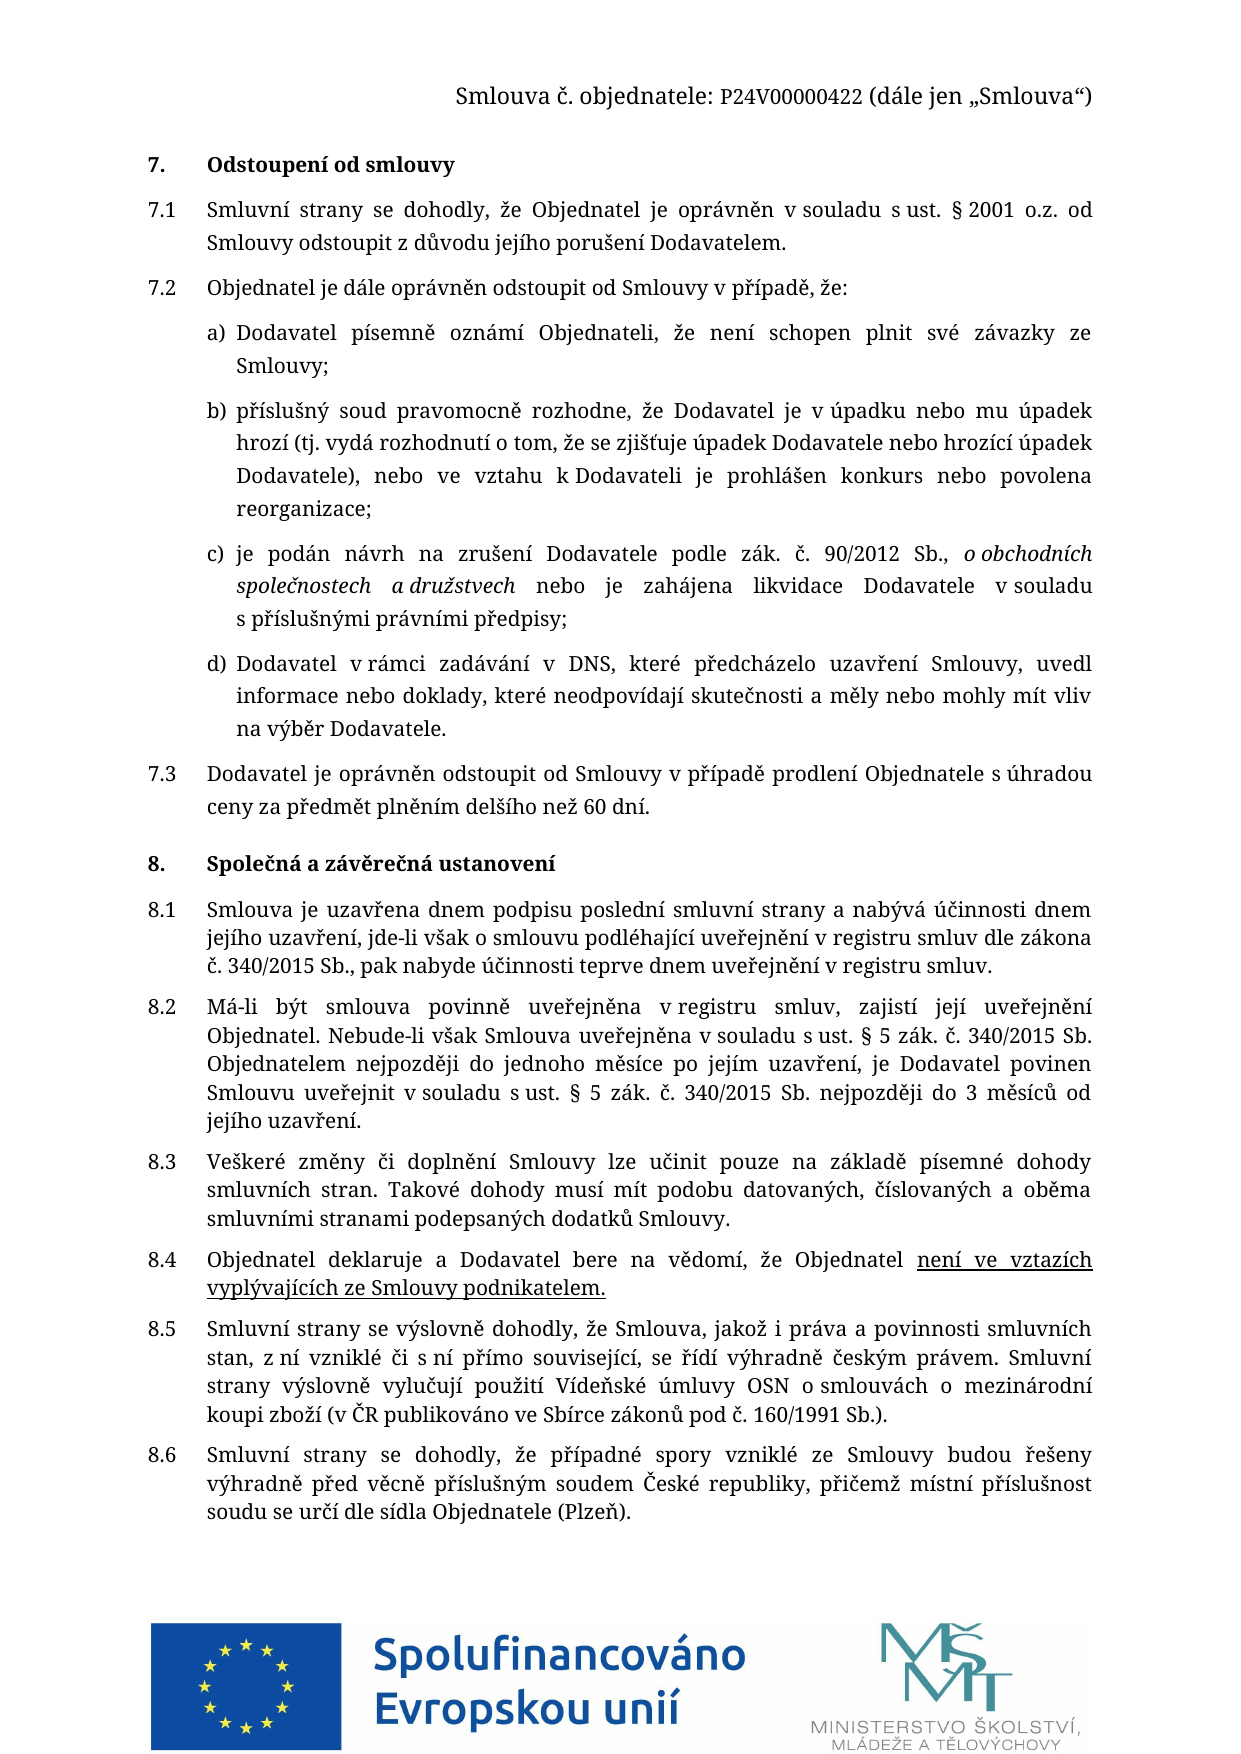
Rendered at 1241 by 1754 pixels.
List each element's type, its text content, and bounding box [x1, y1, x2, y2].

list Společná a závěrečná ustanovení [148, 849, 1093, 878]
list je podán návrh na zrušení Dodavatele podle zák. č. 90/2012 Sb., o obchodních společnostech a družstvech nebo je zahájena likvidace Dodavatele v souladu s příslušnými právními předpisy; [207, 539, 1093, 632]
list Odstoupení od smlouvy [148, 150, 1093, 179]
list Smlouva je uzavřena dnem podpisu poslední smluvní strany a nabývá účinnosti dnem jejího uzavření, jde-li však o smlouvu podléhající uveřejnění v registru smluv dle zákona č. 340/2015 Sb., pak nabyde účinnosti teprve dnem uveřejnění v registru smluv. [148, 895, 1093, 980]
list Objednatel deklaruje a Dodavatel bere na vědomí, že Objednatel není ve vztazích vyplývajících ze Smlouvy podnikatelem. [148, 1245, 1093, 1302]
list Veškeré změny či doplnění Smlouvy lze učinit pouze na základě písemné dohody smluvních stran. Takové dohody musí mít podobu datovaných, číslovaných a oběma smluvními stranami podepsaných dodatků Smlouvy. [148, 1147, 1093, 1232]
list příslušný soud pravomocně rozhodne, že Dodavatel je v úpadku nebo mu úpadek hrozí (tj. vydá rozhodnutí o tom, že se zjišťuje úpadek Dodavatele nebo hrozící úpadek Dodavatele), nebo ve vztahu k Dodavateli je prohlášen konkurs nebo povolena reorganizace; [207, 396, 1093, 522]
list Dodavatel v rámci zadávání v DNS, které předcházelo uzavření Smlouvy, uvedl informace nebo doklady, které neodpovídají skutečnosti a měly nebo mohly mít vliv na výběr Dodavatele. [207, 649, 1093, 743]
list Dodavatel písemně oznámí Objednateli, že není schopen plnit své závazky ze Smlouvy; [207, 318, 1093, 379]
list Dodavatel je oprávněn odstoupit od Smlouvy v případě prodlení Objednatele s úhradou ceny za předmět plněním delšího než 60 dní. [148, 759, 1093, 820]
list Smluvní strany se dohodly, že případné spory vzniklé ze Smlouvy budou řešeny výhradně před věcně příslušným soudem České republiky, přičemž místní příslušnost soudu se určí dle sídla Objednatele (Plzeň). [148, 1441, 1093, 1526]
list Smluvní strany se výslovně dohodly, že Smlouva, jakož i práva a povinnosti smluvních stan, z ní vzniklé či s ní přímo související, se řídí výhradně českým právem. Smluvní strany výslovně vylučují použití Vídeňské úmluvy OSN o smlouvách o mezinárodní koupi zboží (v ČR publikováno ve Sbírce zákonů pod č. 160/1991 Sb.). [148, 1314, 1093, 1428]
list Má-li být smlouva povinně uveřejněna v registru smluv, zajistí její uveřejnění Objednatel. Nebude-li však Smlouva uveřejněna v souladu s ust. § 5 zák. č. 340/2015 Sb. Objednatelem nejpozději do jednoho měsíce po jejím uzavření, je Dodavatel povinen Smlouvu uveřejnit v souladu s ust. § 5 zák. č. 340/2015 Sb. nejpozději do 3 měsíců od jejího uzavření. [148, 992, 1093, 1135]
list Smluvní strany se dohodly, že Objednatel je oprávněn v souladu s ust. § 2001 o.z. od Smlouvy odstoupit z důvodu jejího porušení Dodavatelem. [148, 195, 1093, 256]
list Objednatel je dále oprávněn odstoupit od Smlouvy v případě, že: [148, 273, 1093, 301]
picture [147, 1619, 1093, 1754]
